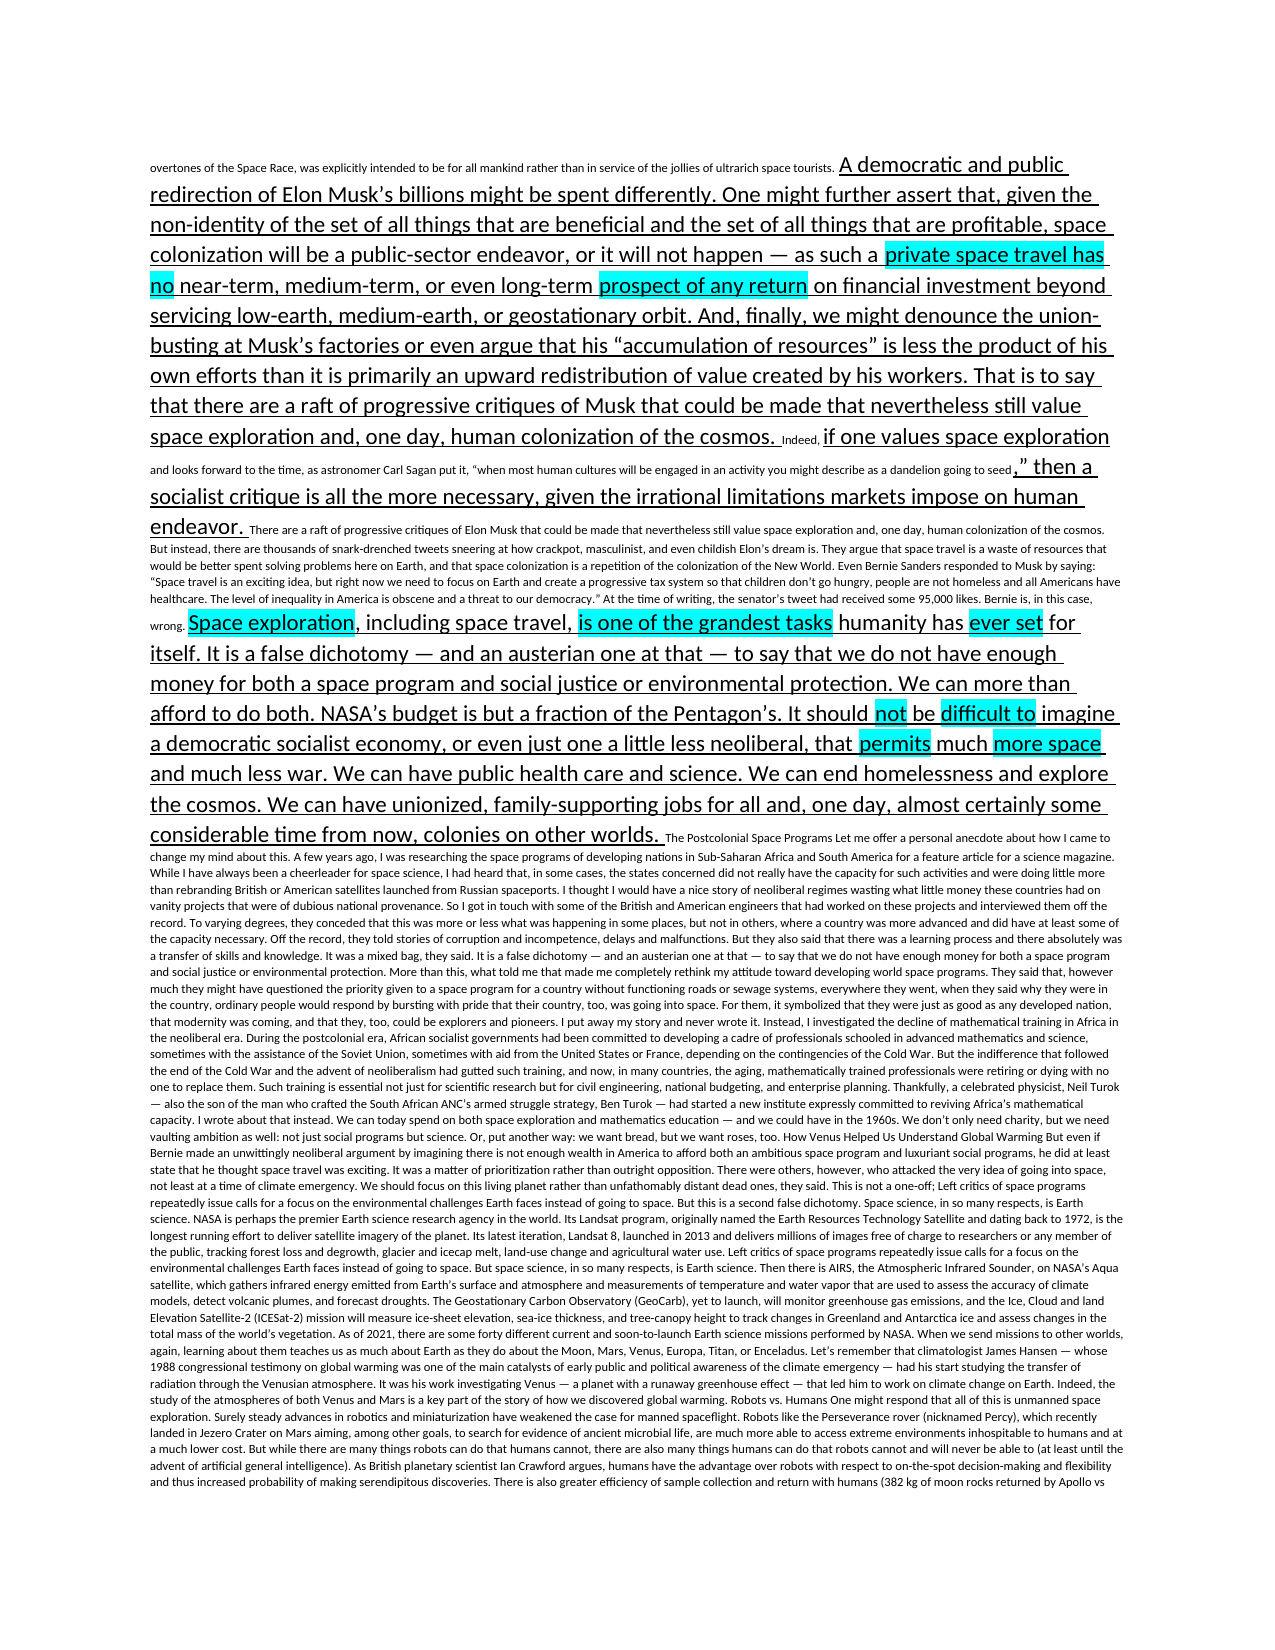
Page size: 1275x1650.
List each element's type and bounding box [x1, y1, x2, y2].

text [150, 150, 1125, 1490]
